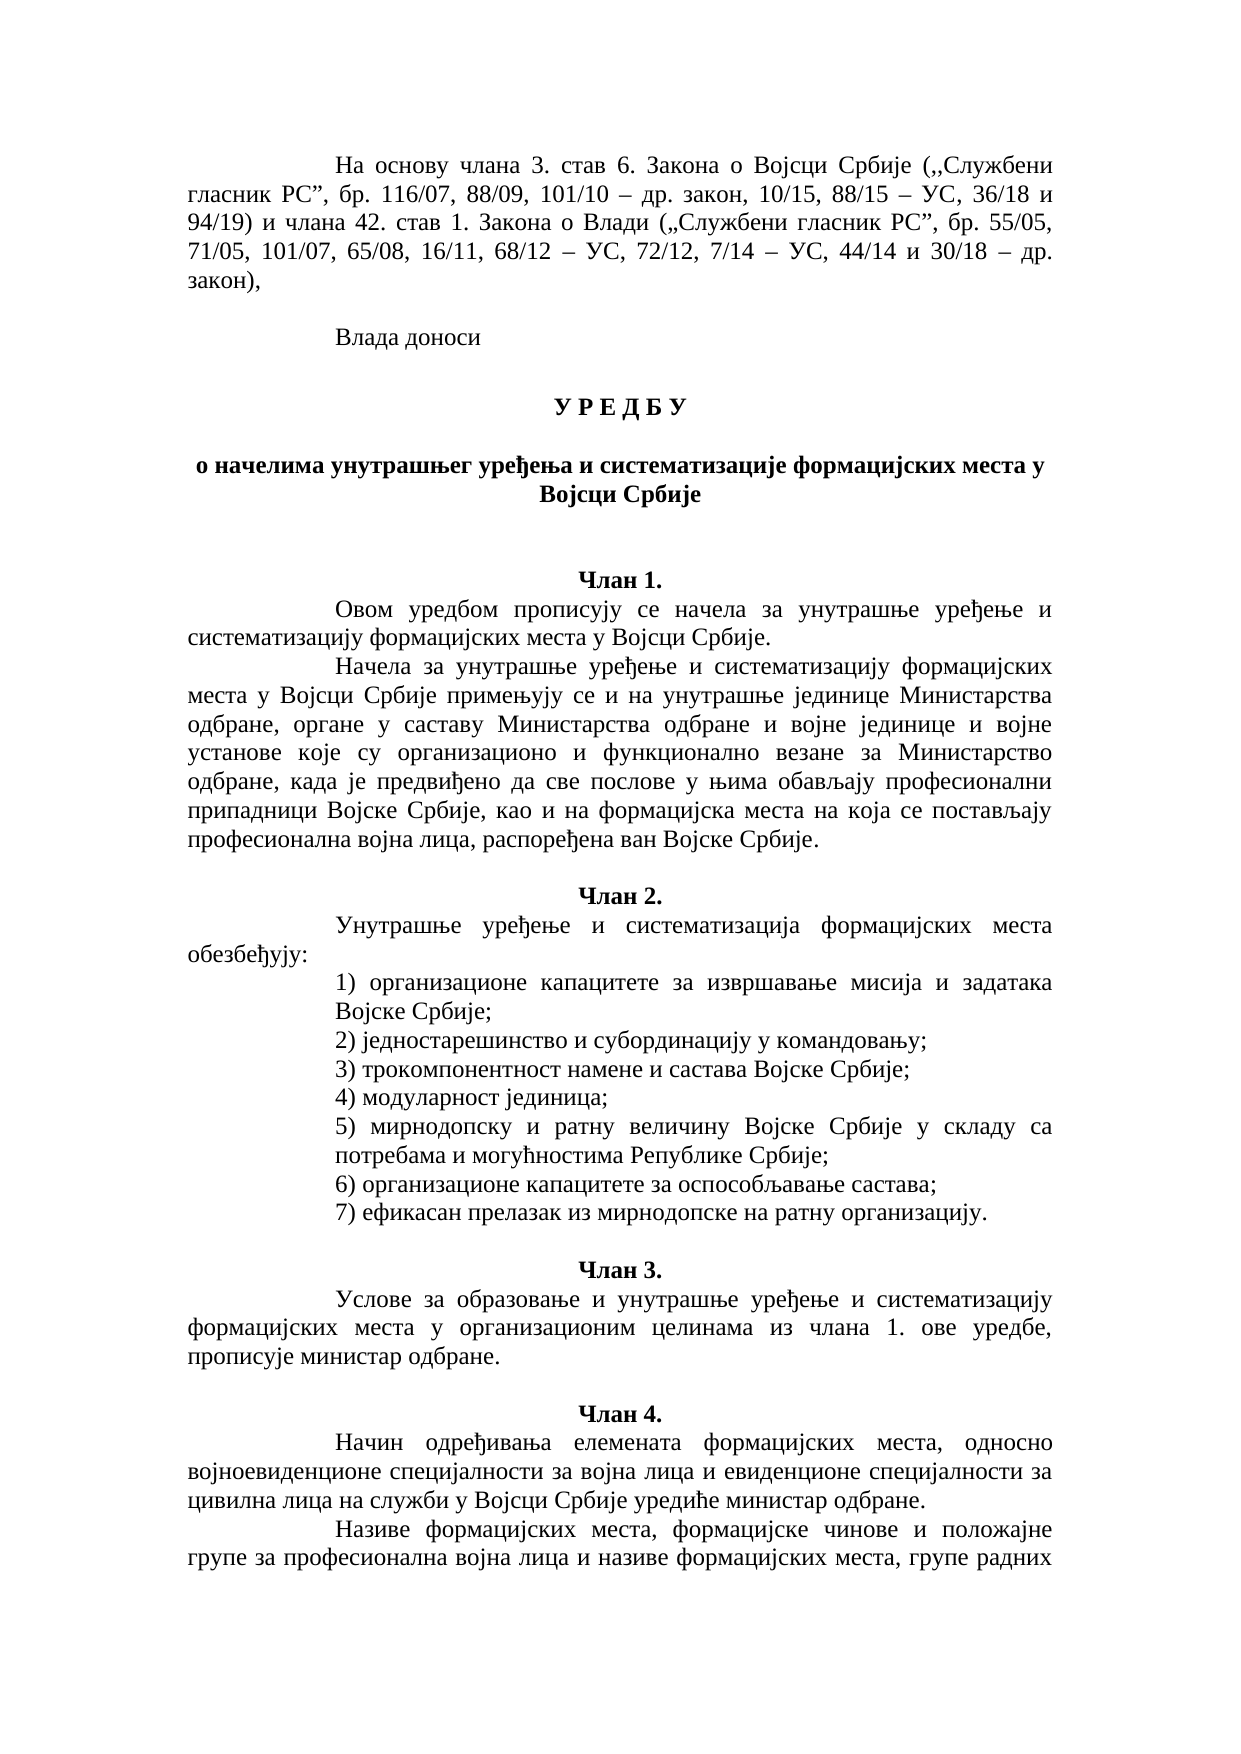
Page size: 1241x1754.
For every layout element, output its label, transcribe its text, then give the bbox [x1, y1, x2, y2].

text Услове за образовање и унутрашње уређење и систематизацију формацијских места у организационим целинама из члана 1. ове уредбе, прописује министар одбране. [187, 1284, 1053, 1370]
text Овом уредбом прописују се начела за унутрашње уређење и систематизацију формацијских места у Војсци Србије. [187, 594, 1053, 651]
text 2) једностарешинство и субординацију у командовању; [335, 1025, 1053, 1054]
text 7) ефикасан прелазак из мирнодопске на ратну организацију. [335, 1197, 1053, 1226]
text Члан 3. [187, 1255, 1053, 1284]
text Начела за унутрашње уређење и систематизацију формацијских места у Војсци Србије примењују се и на унутрашње јединице Министарства одбране, органе у саставу Министарства одбране и војне јединице и војне установе које су организационо и функционално везане за Министарство одбране, када је предвиђено да све послове у њима обављају професионални припадници Војске Србије, као и на формацијска места на која се постављају професионална војна лица, распоређена ван Војске Србије. [187, 651, 1053, 852]
text 3) трокомпонентност намене и састава Војске Србије; [335, 1054, 1053, 1082]
text Војсци Србије [187, 479, 1053, 507]
text Унутрашње уређење и систематизација формацијских места обезбеђују: [187, 910, 1053, 967]
text Влада доноси [187, 322, 1053, 351]
text 4) модуларност јединица; [335, 1082, 1053, 1111]
text Члан 1. [187, 565, 1053, 594]
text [187, 1514, 1053, 1571]
text Члан 4. [187, 1399, 1053, 1427]
text 5) мирнодопску и ратну величину Војске Србије у складу са потребама и могућностима Републике Србије; [335, 1111, 1053, 1169]
text о начелима унутрашњег уређења и систематизације формацијских места у [187, 450, 1053, 479]
text Начин одређивања елемената формацијских места, односно војноевиденционе специјалности за војна лица и евиденционе специјалности за цивилна лица на служби у Војсци Србије уредиће министар одбране. [187, 1427, 1053, 1514]
text Члан 2. [187, 881, 1053, 910]
text У Р Е Д Б У [187, 392, 1053, 421]
text 6) организационе капацитете за оспособљавање састава; [335, 1169, 1053, 1197]
text 1) организационе капацитете за извршавање мисија и задатака Војске Србије; [335, 967, 1053, 1025]
text На основу члана 3. став 6. Закона о Војсци Србије (,,Службени гласник РС”, бр. 116/07, 88/09, 101/10 – др. закон, 10/15, 88/15 – УС, 36/18 и 94/19) и члана 42. став 1. Закона о Влади („Службени гласник РС”, бр. 55/05, 71/05, 101/07, 65/08, 16/11, 68/12 – УС, 72/12, 7/14 – УС, 44/14 и 30/18 – др. закон), [187, 150, 1053, 294]
